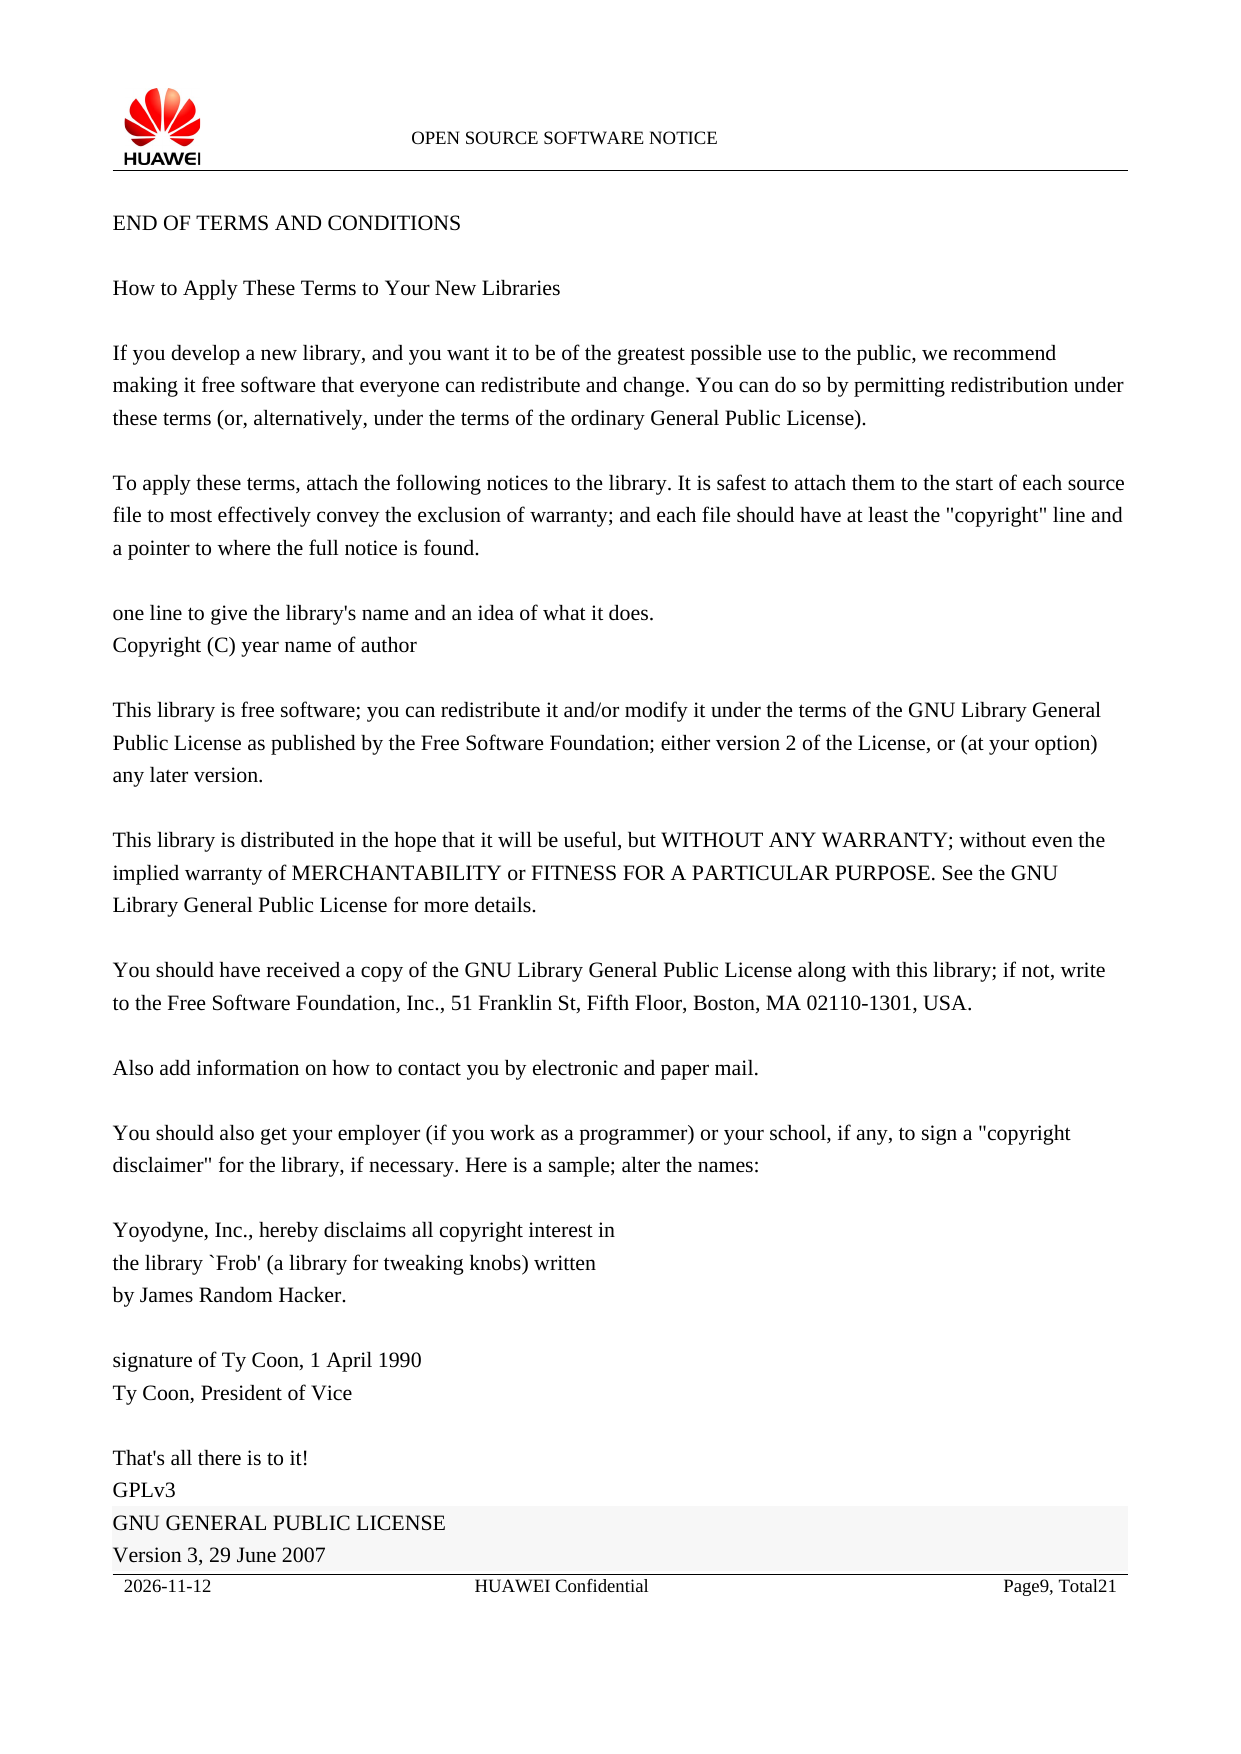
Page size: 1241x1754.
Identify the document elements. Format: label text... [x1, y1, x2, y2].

text If you develop a new library, and you want it to be of the greatest possible use to the public, we recommend making it free software that everyone can redistribute and change. You can do so by permitting redistribution under these terms (or, alternatively, under the terms of the ordinary General Public License). [112, 336, 1128, 434]
text Yoyodyne, Inc., hereby disclaims all copyright interest in [112, 1214, 1128, 1246]
text How to Apply These Terms to Your New Libraries [112, 271, 1128, 304]
text To apply these terms, attach the following notices to the library. It is safest to attach them to the start of each source file to most effectively convey the exclusion of warranty; and each file should have at least the "copyright" line and a pointer to where the full notice is found. [112, 466, 1128, 564]
text This library is distributed in the hope that it will be useful, but WITHOUT ANY WARRANTY; without even the implied warranty of MERCHANTABILITY or FITNESS FOR A PARTICULAR PURPOSE. See the GNU Library General Public License for more details. [112, 824, 1128, 921]
text That's all there is to it! [112, 1441, 1128, 1474]
text Also add information on how to contact you by electronic and paper mail. [112, 1051, 1128, 1084]
text You should also get your employer (if you work as a programmer) or your school, if any, to sign a "copyright disclaimer" for the library, if necessary. Here is a sample; alter the names: [112, 1116, 1128, 1181]
text by James Random Hacker. [112, 1279, 1128, 1311]
text GNU GENERAL PUBLIC LICENSE Version 3, 29 June 2007 [112, 1506, 1128, 1571]
text END OF TERMS AND CONDITIONS [112, 206, 1128, 239]
text Ty Coon, President of Vice [112, 1376, 1128, 1409]
picture [124, 88, 201, 165]
text Copyright (C) year name of author [112, 629, 1128, 661]
text one line to give the library's name and an idea of what it does. [112, 596, 1128, 629]
text signature of Ty Coon, 1 April 1990 [112, 1344, 1128, 1376]
text This library is free software; you can redistribute it and/or modify it under the terms of the GNU Library General Public License as published by the Free Software Foundation; either version 2 of the License, or (at your option) any later version. [112, 694, 1128, 791]
text the library `Frob' (a library for tweaking knobs) written [112, 1246, 1128, 1279]
text GPLv3 [112, 1474, 1128, 1506]
text You should have received a copy of the GNU Library General Public License along with this library; if not, write to the Free Software Foundation, Inc., 51 Franklin St, Fifth Floor, Boston, MA 02110-1301, USA. [112, 954, 1128, 1019]
